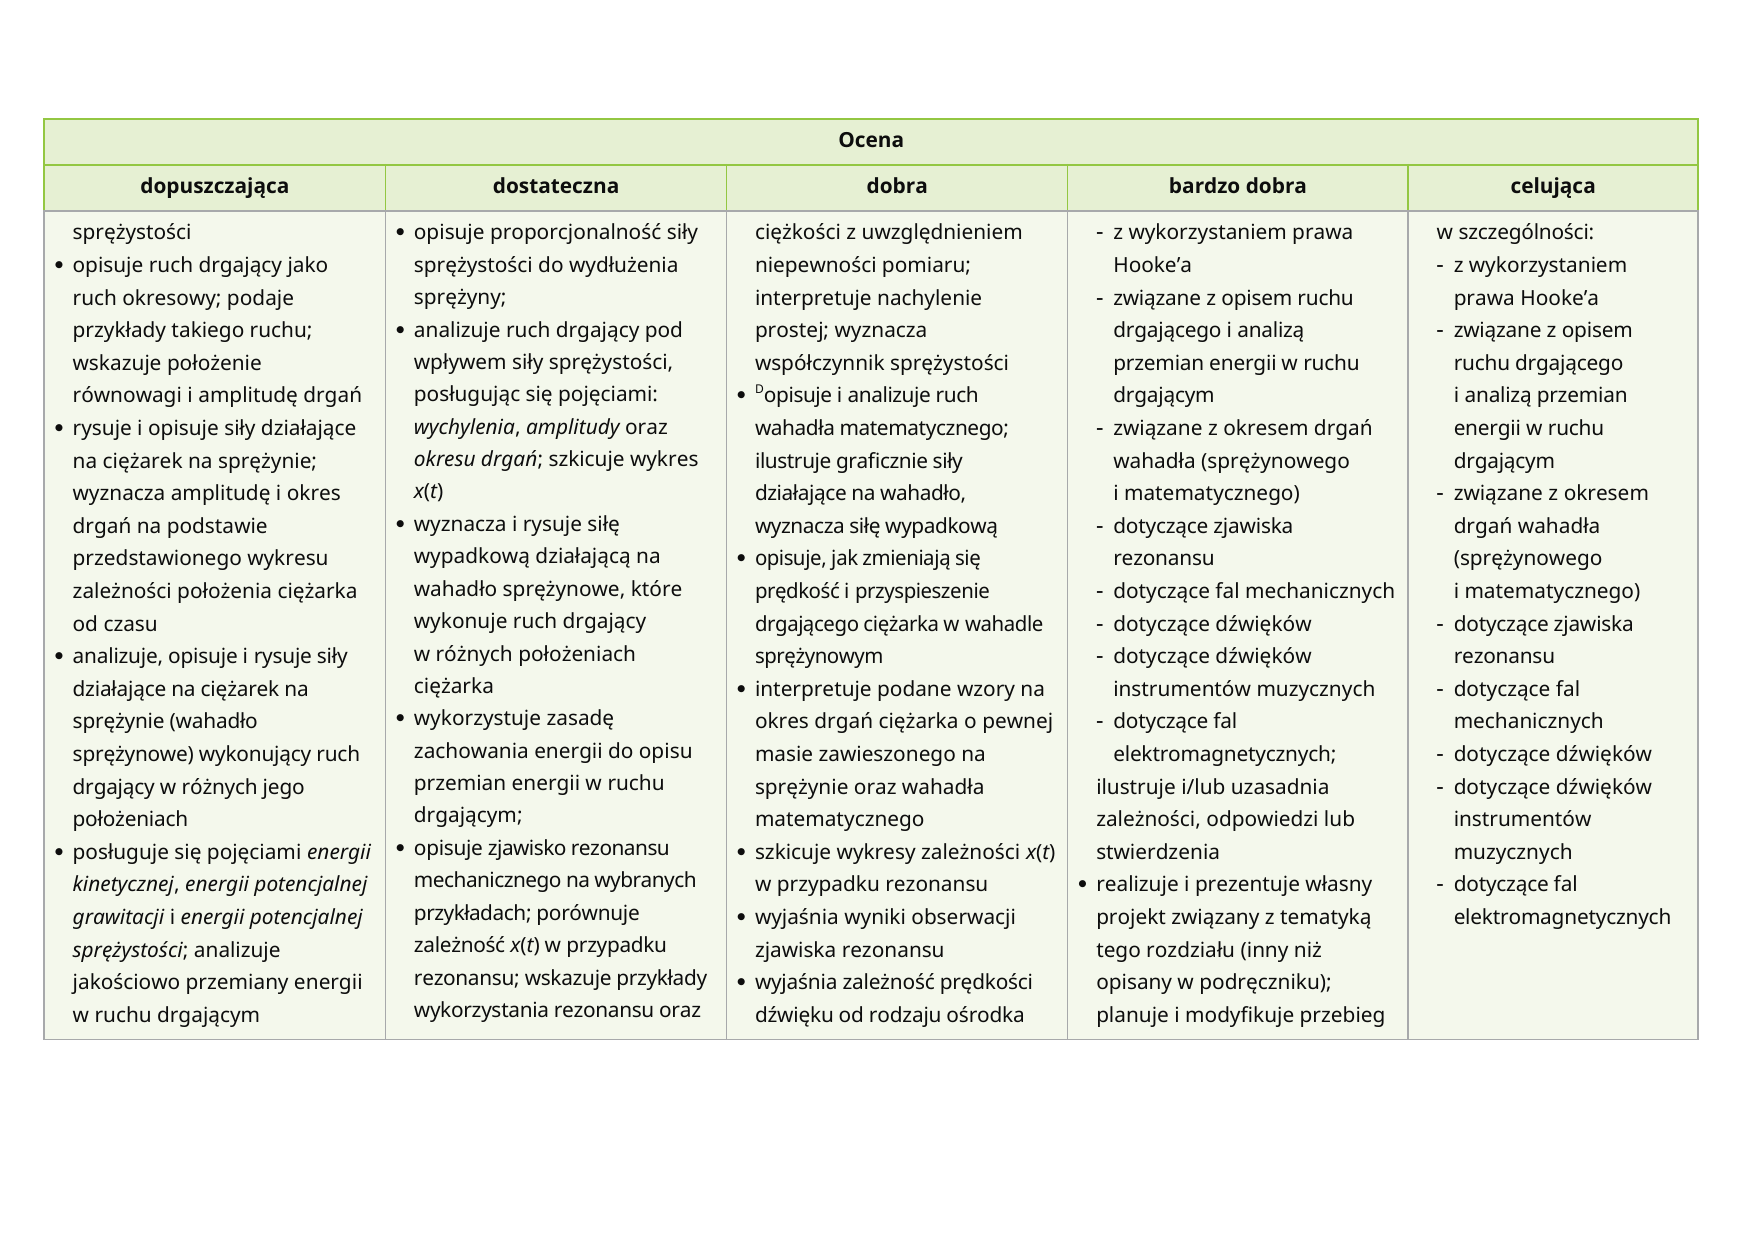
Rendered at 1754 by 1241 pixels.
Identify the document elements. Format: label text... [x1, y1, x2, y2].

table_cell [45, 212, 385, 1039]
table_cell dostateczna [386, 166, 726, 210]
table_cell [386, 212, 726, 1039]
table_header Ocena [45, 120, 1697, 164]
table_cell dopuszczająca [45, 166, 385, 210]
table_cell dobra [727, 166, 1067, 210]
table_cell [727, 212, 1067, 1039]
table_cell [1409, 212, 1697, 1039]
table_cell celująca [1409, 166, 1697, 210]
table_cell bardzo dobra [1068, 166, 1407, 210]
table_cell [1068, 212, 1407, 1039]
